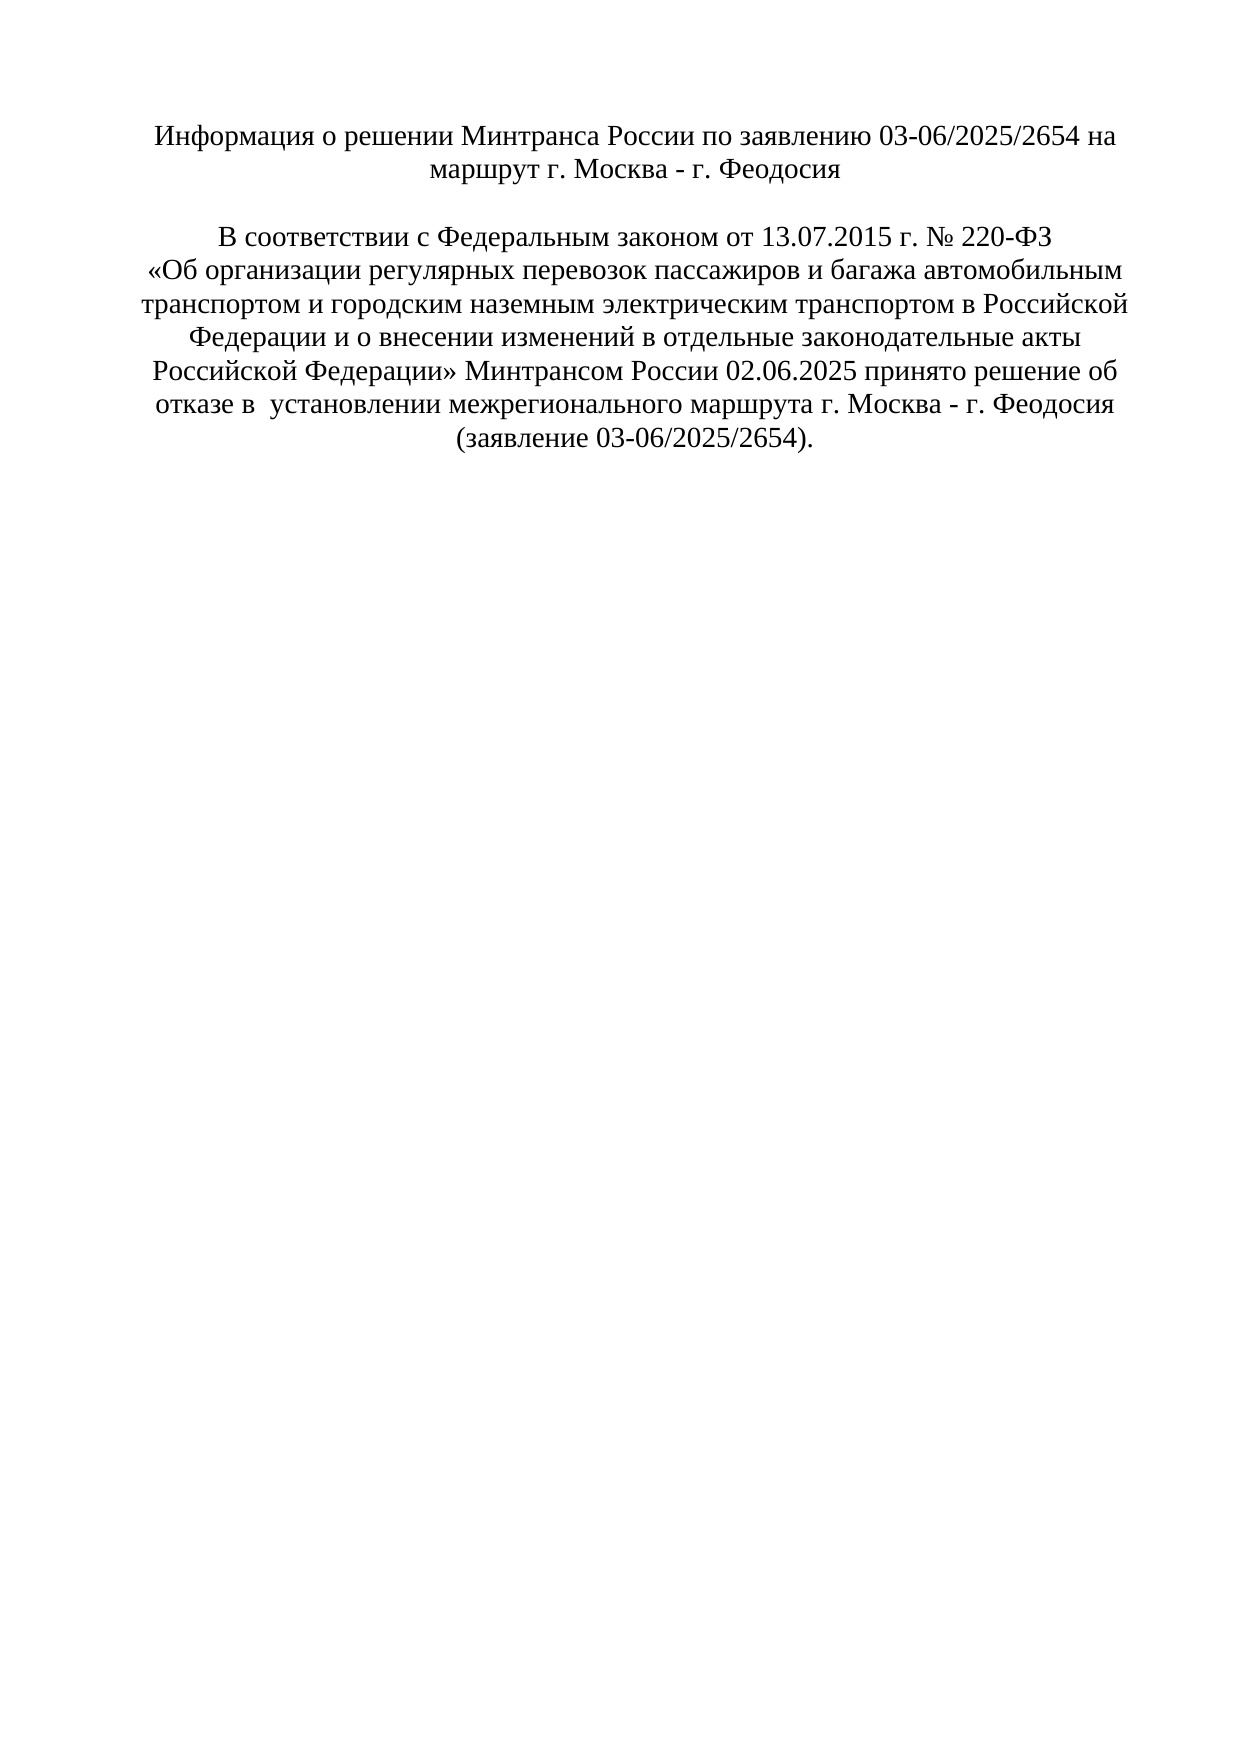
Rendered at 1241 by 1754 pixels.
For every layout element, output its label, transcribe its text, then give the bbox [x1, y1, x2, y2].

text В соответствии с Федеральным законом от 13.07.2015 г. № 220-ФЗ «Об организации регулярных перевозок пассажиров и багажа автомобильным транспортом и городским наземным электрическим транспортом в Российской Федерации и о внесении изменений в отдельные законодательные акты Российской Федерации» Минтрансом России 02.06.2025 принято решение об отказе в установлении межрегионального маршрута г. Москва - г. Феодосия (заявление 03-06/2025/2654). [118, 219, 1152, 453]
text Информация о решении Минтранса России по заявлению 03-06/2025/2654 на маршрут г. Москва - г. Феодосия [118, 118, 1152, 185]
